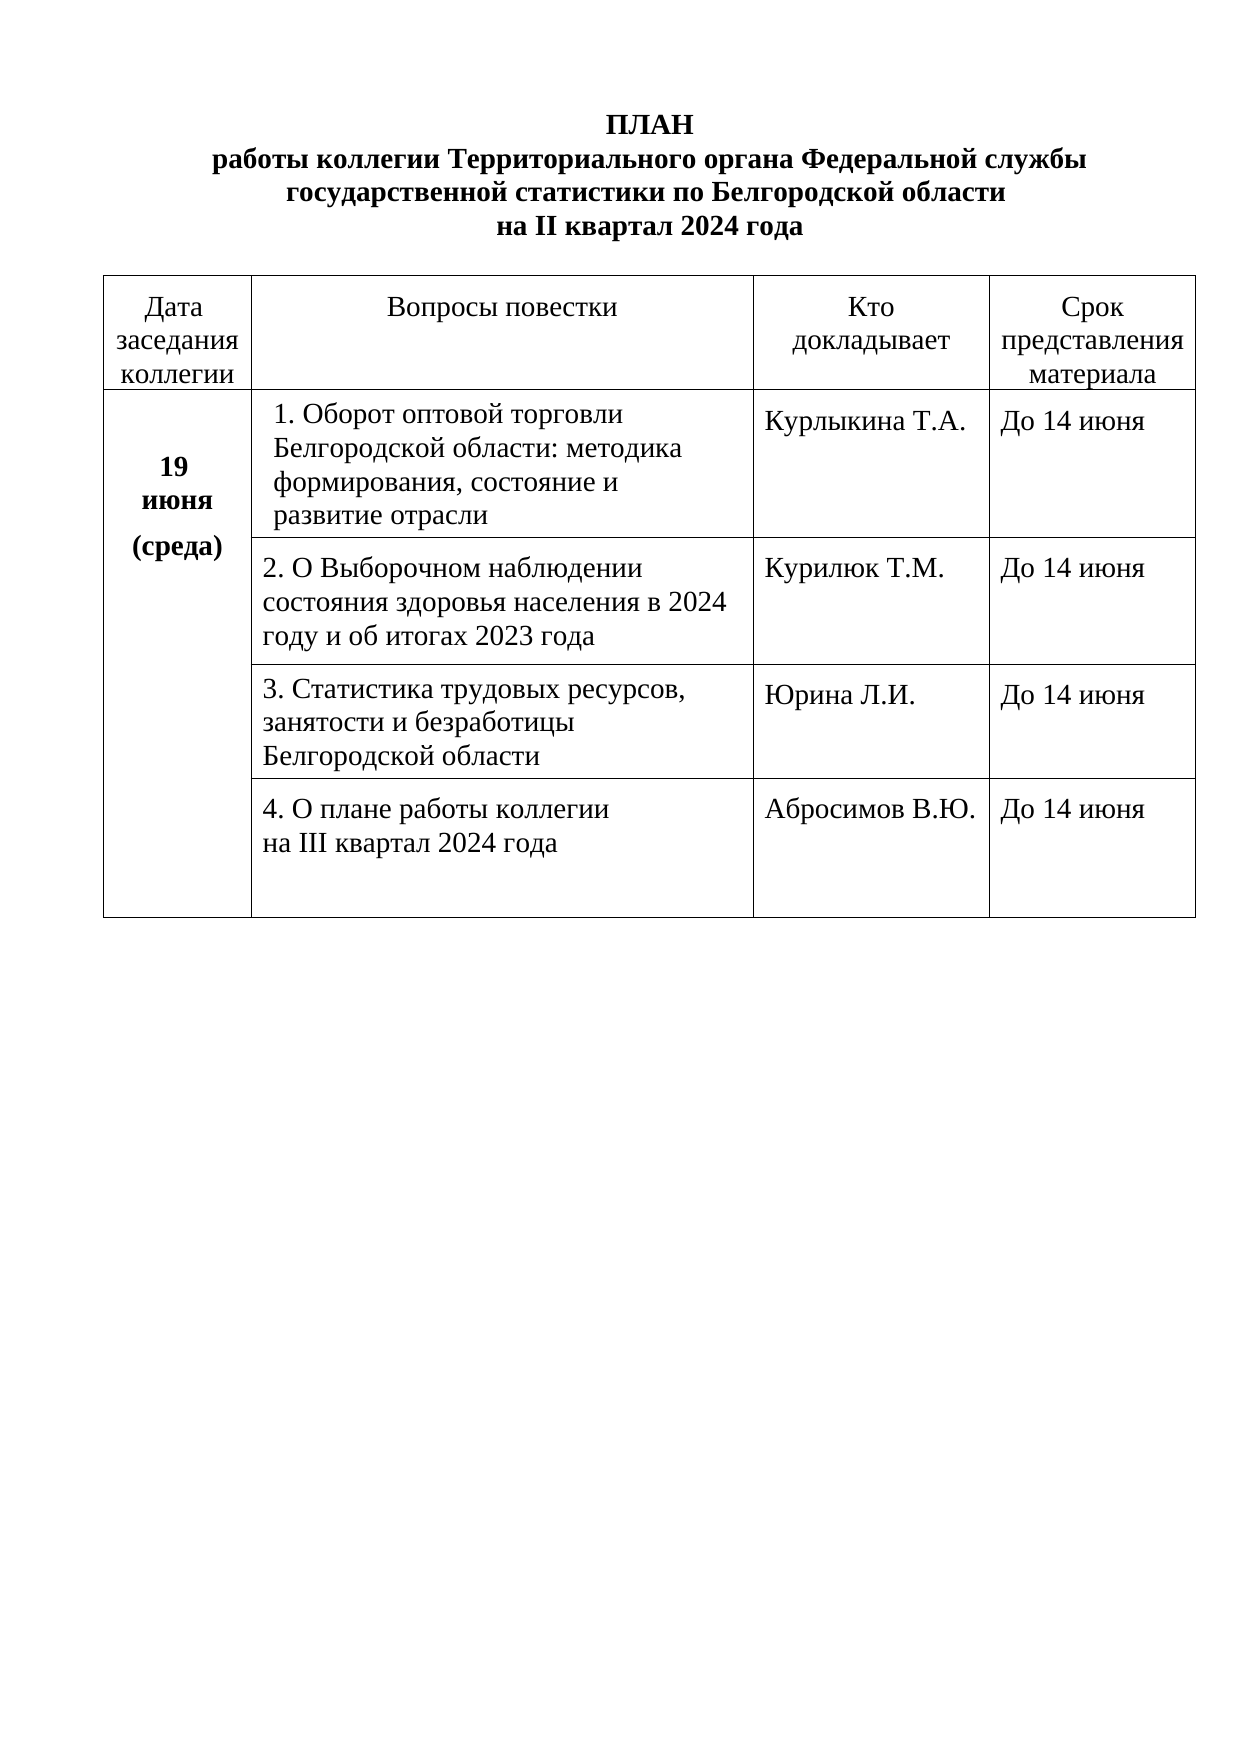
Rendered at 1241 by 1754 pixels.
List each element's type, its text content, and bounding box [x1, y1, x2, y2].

table_cell До 14 июня [990, 665, 1195, 778]
table_header Кто докладывает [754, 276, 989, 389]
table_cell До 14 июня [990, 390, 1195, 537]
table_cell До 14 июня [990, 538, 1195, 664]
table_cell Абросимов В.Ю. [754, 779, 989, 917]
table_cell Курлыкина Т.А. [754, 390, 989, 537]
table_cell До 14 июня [990, 779, 1195, 917]
table_header Дата заседания коллегии [104, 276, 251, 389]
table_cell 19 июня (среда) [104, 390, 251, 917]
text государственной статистики по Белгородской области на II квартал 2024 года [148, 174, 1152, 242]
table_cell 2. О Выборочном наблюдении состояния здоровья населения в 2024 году и об итогах 2023 года [252, 538, 753, 664]
text ПЛАН [148, 107, 1152, 141]
text работы коллегии Территориального органа Федеральной службы [148, 141, 1152, 174]
table_cell 4. О плане работы коллегии на III квартал 2024 года [252, 779, 753, 917]
table_cell 3. Статистика трудовых ресурсов, занятости и безработицы Белгородской области [252, 665, 753, 778]
table_cell Юрина Л.И. [754, 665, 989, 778]
table_header Вопросы повестки [252, 276, 753, 389]
table_cell Курилюк Т.М. [754, 538, 989, 664]
table_cell 1. Оборот оптовой торговли Белгородской области: методика формирования, состояние и развитие отрасли [252, 390, 753, 537]
table_header Срок представления материала [990, 276, 1195, 389]
